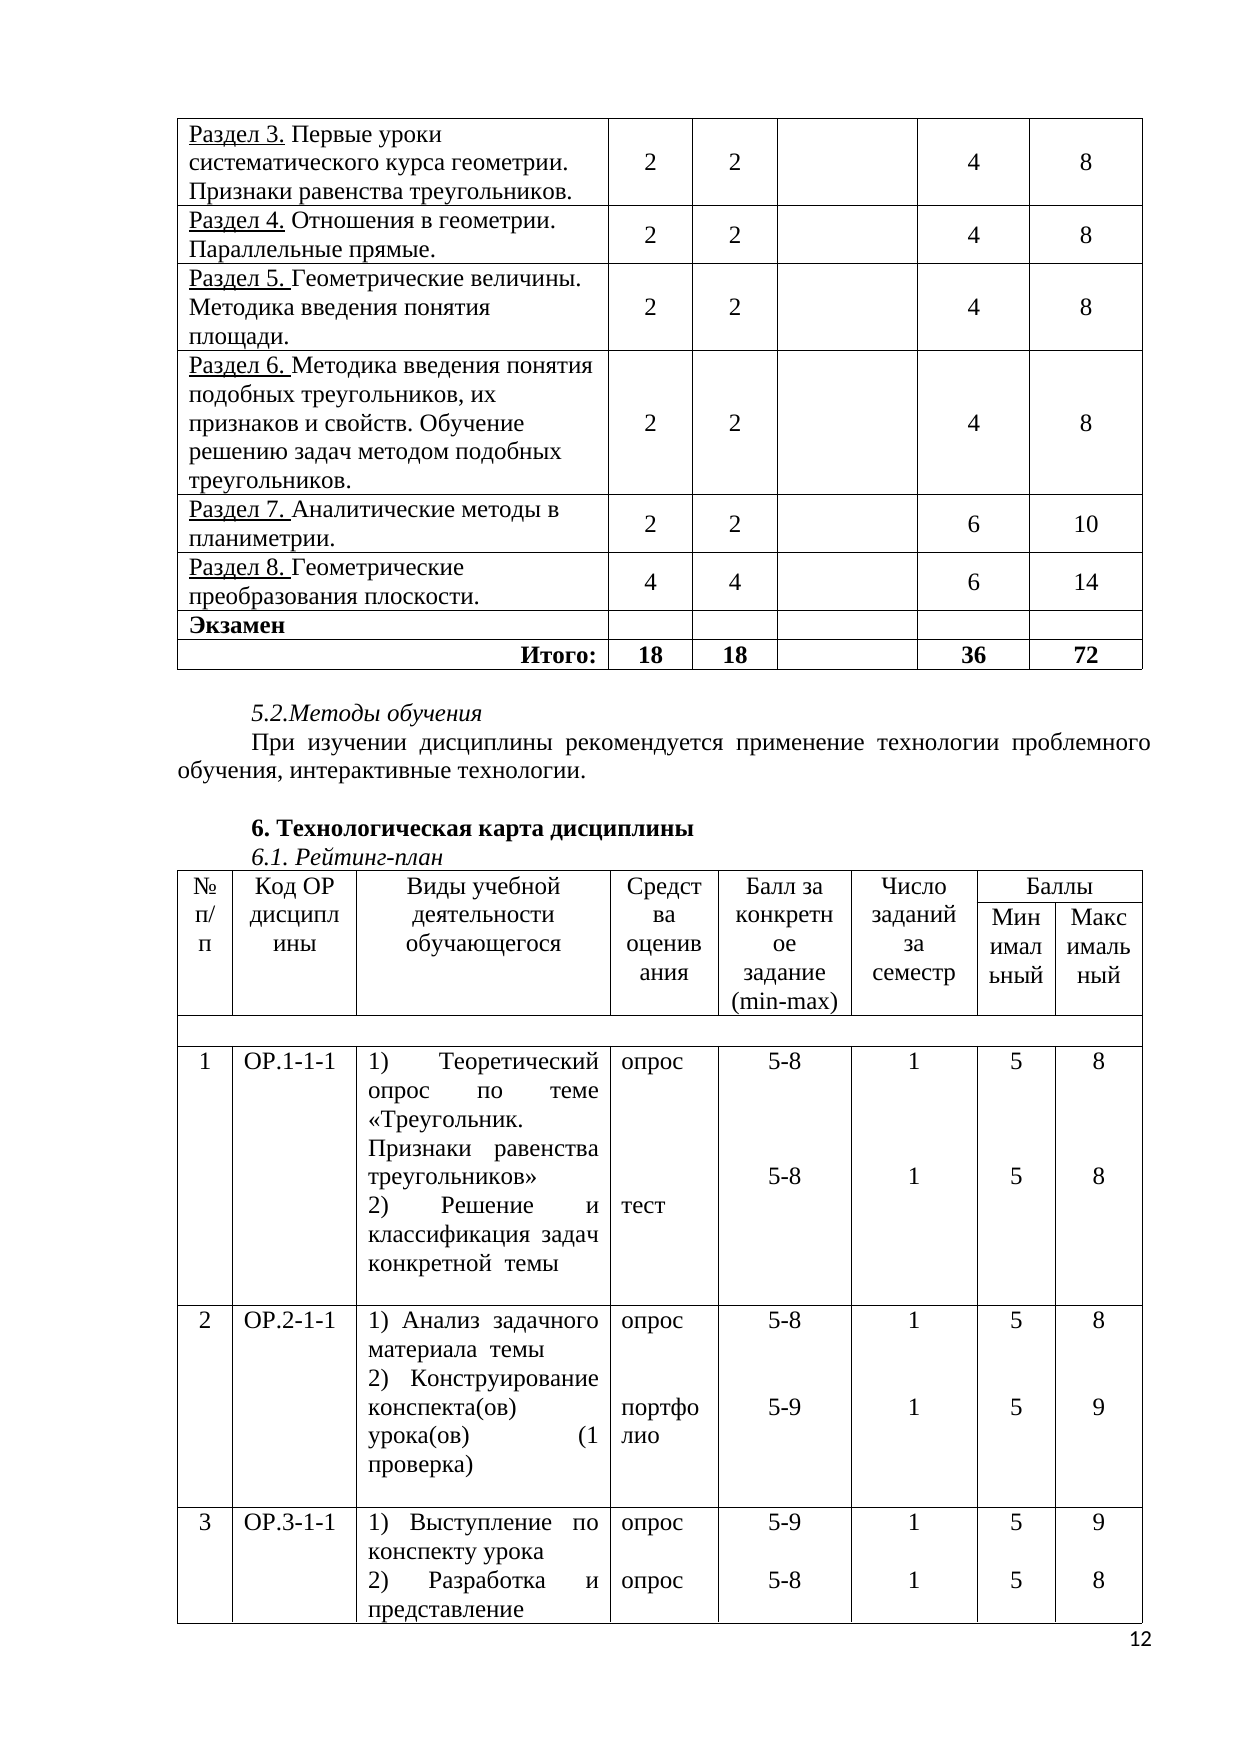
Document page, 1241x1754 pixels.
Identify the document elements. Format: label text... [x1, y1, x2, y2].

table_cell 36 [918, 640, 1029, 668]
text 6. Технологическая карта дисциплины [177, 813, 1152, 842]
table_cell 6 [918, 495, 1029, 552]
table_cell 4 [918, 206, 1029, 263]
table_cell Раздел 8. Геометрические преобразования плоскости. [178, 553, 608, 610]
table_cell 5-8 5-8 [719, 1047, 851, 1305]
table_cell [693, 611, 777, 639]
table_cell 4 [918, 264, 1029, 350]
table_header Виды учебной деятельности обучающегося [357, 871, 610, 1014]
table_cell [778, 351, 917, 494]
table_cell 8 8 [1056, 1047, 1142, 1305]
table_cell 2 [693, 351, 777, 494]
table_cell 2 [609, 206, 692, 263]
table_cell 3 [178, 1508, 232, 1622]
table_cell [778, 640, 917, 668]
table_header Средства оценивания [611, 871, 718, 1014]
table_cell [918, 611, 1029, 639]
table_cell 2 [693, 119, 777, 205]
table_cell 5-8 5-9 [719, 1306, 851, 1507]
table_cell Максимальный [1056, 903, 1142, 1014]
table_cell [778, 119, 917, 205]
table_cell Итого: [178, 640, 608, 668]
table_cell 5-9 5-8 15-20 [719, 1508, 851, 1622]
table_header Число заданий за семестр [852, 871, 977, 1014]
table_cell 1 1 1 [852, 1508, 977, 1622]
table_header Код ОР дисциплины [233, 871, 356, 1014]
table_cell 2 [693, 495, 777, 552]
table_cell 4 [918, 351, 1029, 494]
table_cell 5 5 [978, 1047, 1055, 1305]
table_cell 8 [1030, 351, 1142, 494]
table_cell 18 [693, 640, 777, 668]
table_cell [1030, 611, 1142, 639]
table_cell 8 9 [1056, 1306, 1142, 1507]
table_cell ОР.2-1-1 [233, 1306, 356, 1507]
table_cell 4 [918, 119, 1029, 205]
table_header № п/п [178, 871, 232, 1014]
table_cell [778, 553, 917, 610]
table_cell 8 [1030, 264, 1142, 350]
table_cell Раздел 4. Отношения в геометрии. Параллельные прямые. [178, 206, 608, 263]
table_cell опрос тест [611, 1047, 718, 1305]
table_cell 2 [693, 206, 777, 263]
table_cell 2 [693, 264, 777, 350]
table_cell 5 5 [978, 1306, 1055, 1507]
table_cell 1 [178, 1047, 232, 1305]
table_cell Раздел 7. Аналитические методы в планиметрии. [178, 495, 608, 552]
table_cell 72 [1030, 640, 1142, 668]
table_cell 10 [1030, 495, 1142, 552]
table_header Баллы [978, 871, 1142, 902]
table_cell 1 1 [852, 1047, 977, 1305]
table_cell Минимальный [978, 903, 1055, 1014]
table_cell [778, 495, 917, 552]
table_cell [357, 1508, 610, 1622]
table_cell ОР.3-1-1 [233, 1508, 356, 1622]
table_cell Раздел 3. Первые уроки систематического курса геометрии. Признаки равенства треугольников. [178, 119, 608, 205]
table_cell 18 [609, 640, 692, 668]
table_cell 8 [1030, 206, 1142, 263]
table_cell [778, 206, 917, 263]
table_cell 2 [609, 264, 692, 350]
table_cell [778, 264, 917, 350]
table_cell 6 [918, 553, 1029, 610]
table_cell [778, 611, 917, 639]
table_cell 4 [693, 553, 777, 610]
table_cell 1 1 [852, 1306, 977, 1507]
table_cell 14 [1030, 553, 1142, 610]
table_cell 1) Теоретический опрос по теме «Треугольник. Признаки равенства треугольников» 2) Решение и классификация задач конкретной темы [357, 1047, 610, 1305]
table_cell 4 [609, 553, 692, 610]
table_cell опрос портфолио [611, 1306, 718, 1507]
text 6.1. Рейтинг-план [177, 842, 1152, 870]
table_cell 2 [178, 1306, 232, 1507]
table_cell 8 [1030, 119, 1142, 205]
table_cell 9 8 20 [1056, 1508, 1142, 1622]
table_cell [611, 1508, 718, 1622]
table_cell Экзамен [178, 611, 608, 639]
table_cell [178, 1016, 1142, 1046]
table_cell [609, 611, 692, 639]
table_cell 2 [609, 119, 692, 205]
text При изучении дисциплины рекомендуется применение технологии проблемного обучения, интерактивные технологии. [177, 727, 1152, 784]
table_cell 2 [609, 351, 692, 494]
table_cell ОР.1-1-1 [233, 1047, 356, 1305]
text 5.2.Методы обучения [177, 698, 1152, 727]
table_cell Раздел 5. Геометрические величины. Методика введения понятия площади. [178, 264, 608, 350]
table_cell 2 [609, 495, 692, 552]
table_cell 5 5 15 [978, 1508, 1055, 1622]
table_cell 1) Анализ задачного материала темы 2) Конструирование конспекта(ов) урока(ов) (1 проверка) [357, 1306, 610, 1507]
table_cell Раздел 6. Методика введения понятия подобных треугольников, их признаков и свойств. Обучение решению задач методом подобных треугольников. [178, 351, 608, 494]
table_header Балл за конкретное задание (min-max) [719, 871, 851, 1014]
